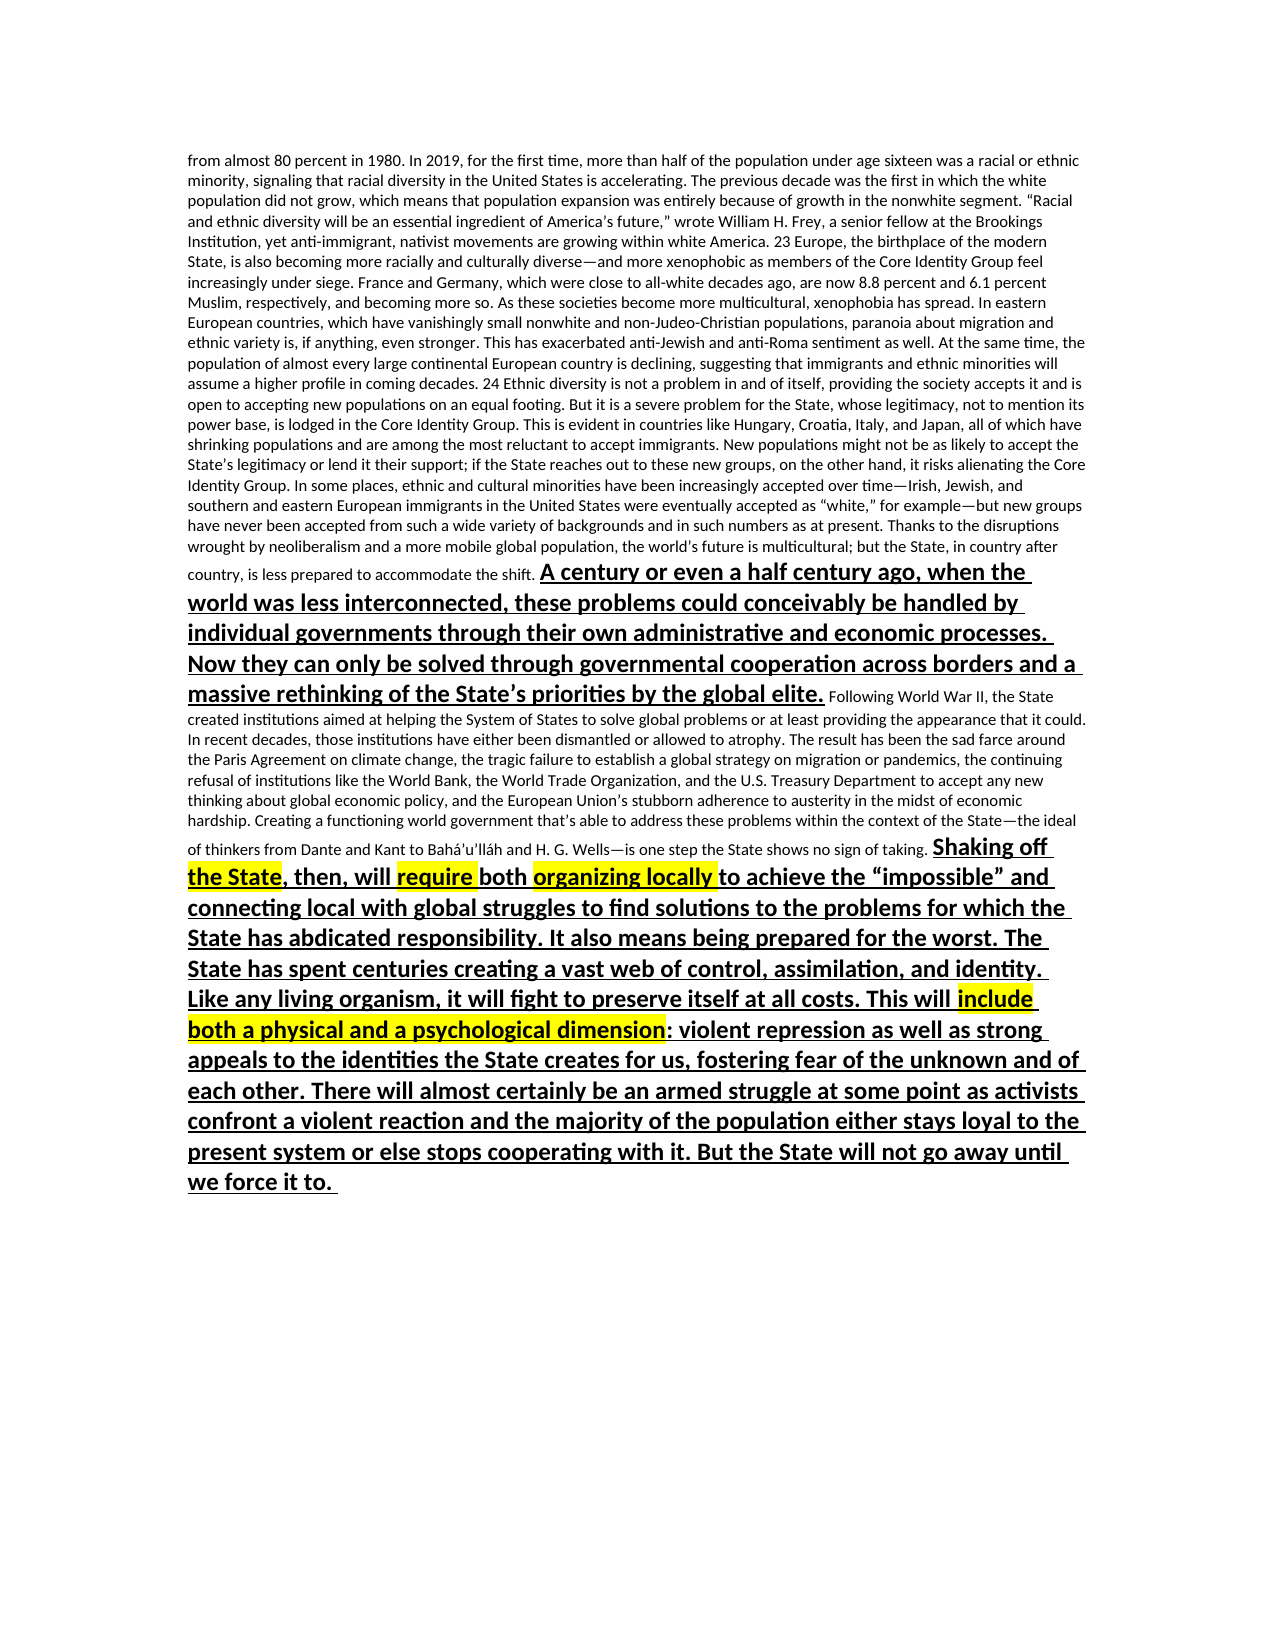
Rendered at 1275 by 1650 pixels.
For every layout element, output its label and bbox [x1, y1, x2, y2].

text [187, 150, 1087, 1197]
